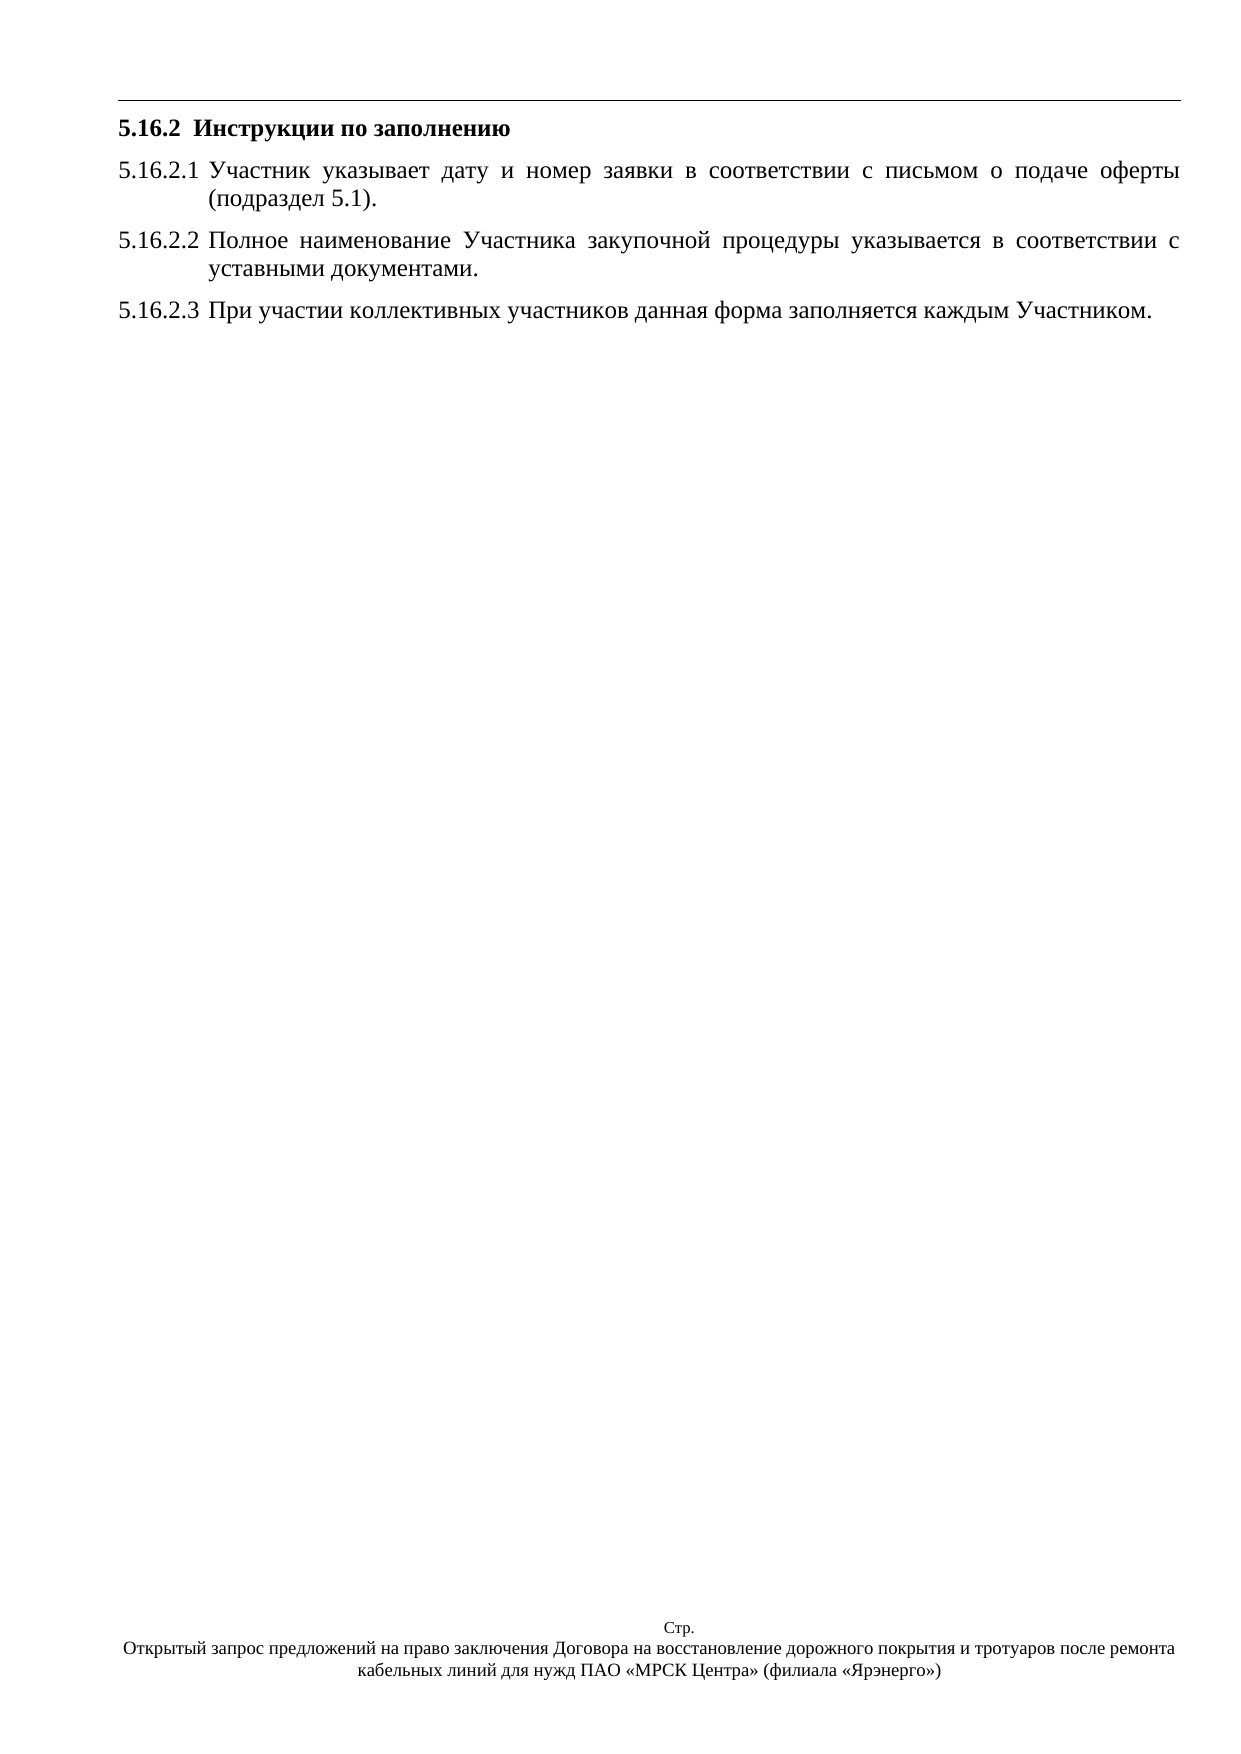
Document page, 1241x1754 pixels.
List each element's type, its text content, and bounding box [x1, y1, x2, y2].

list Участник указывает дату и номер заявки в соответствии с письмом о подаче оферты (подраздел 5.1). [118, 155, 1181, 212]
subtitle Инструкции по заполнению [118, 113, 1181, 142]
list При участии коллективных участников данная форма заполняется каждым Участником. [118, 295, 1181, 323]
list Полное наименование Участника закупочной процедуры указывается в соответствии с уставными документами. [118, 225, 1181, 282]
